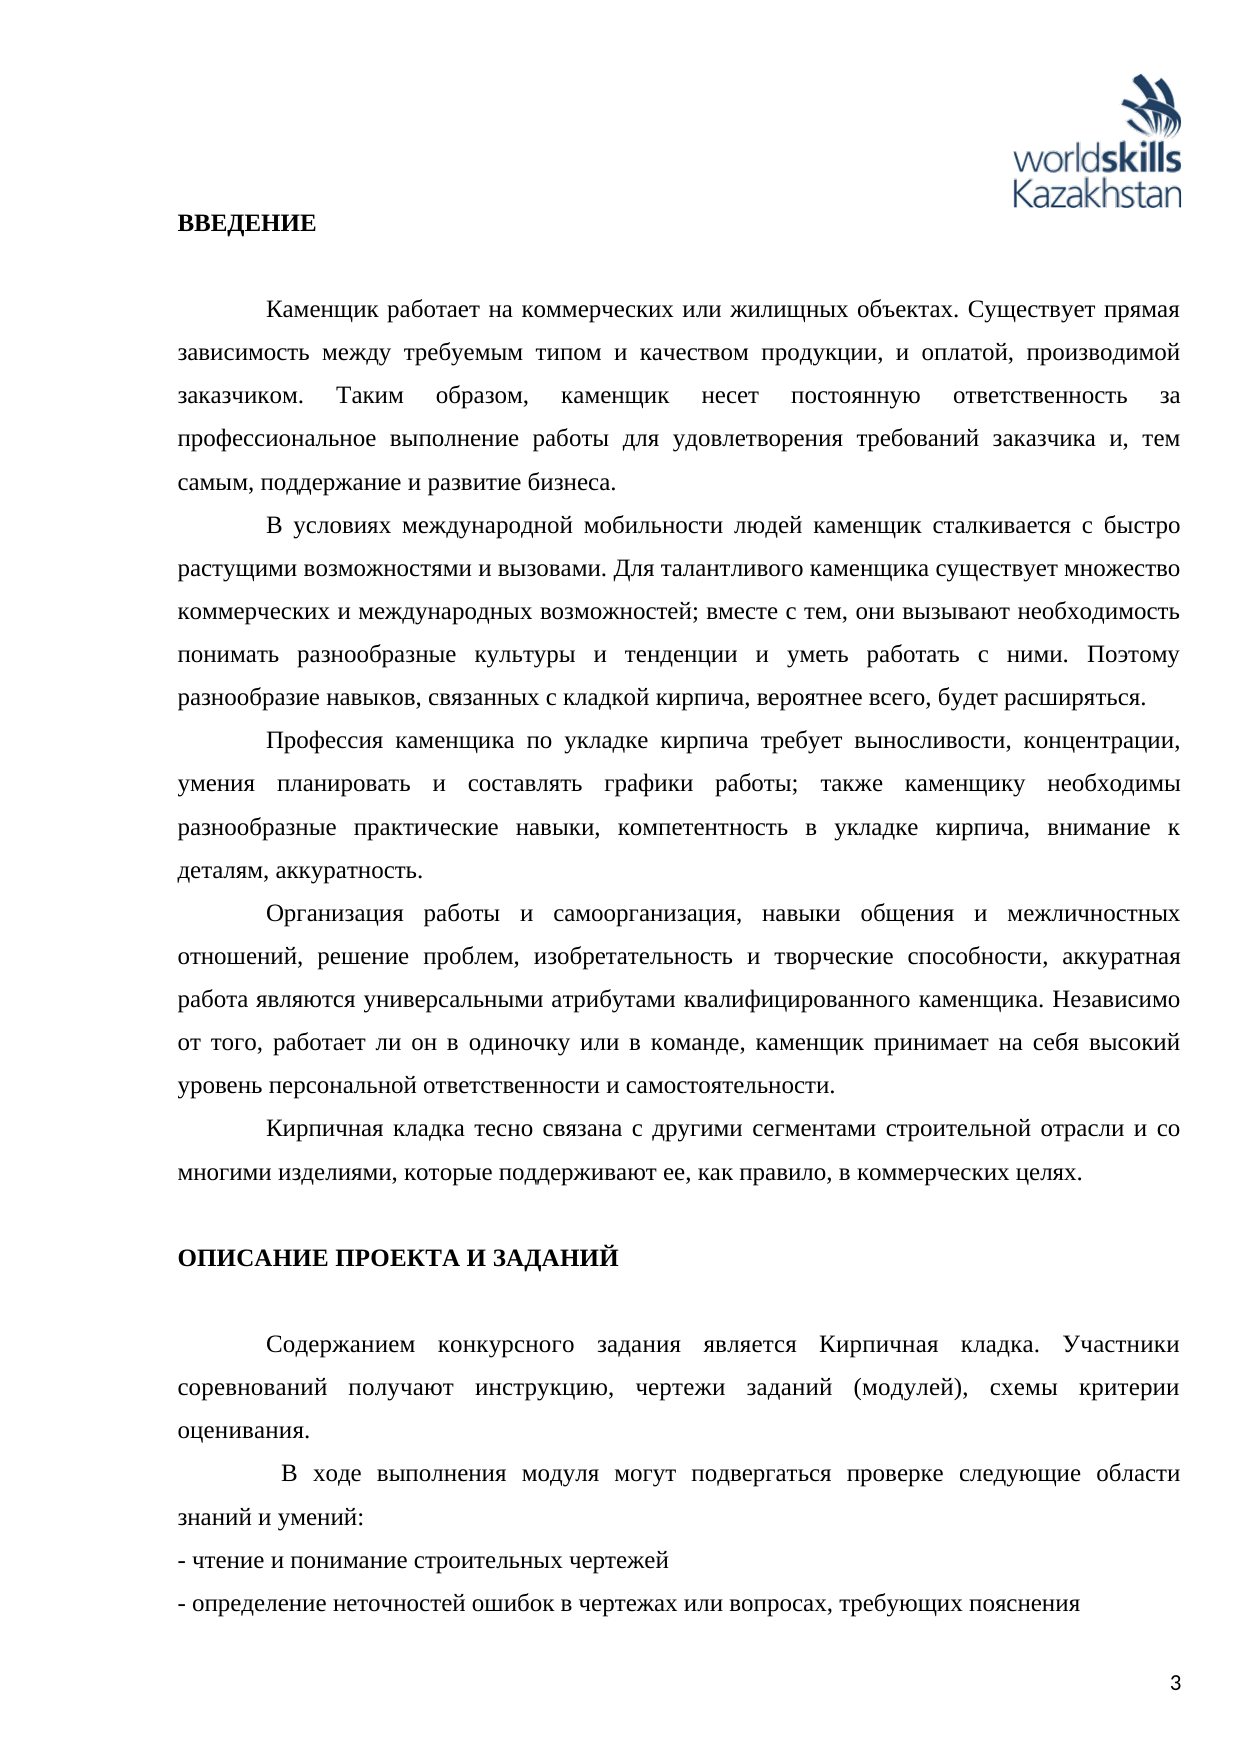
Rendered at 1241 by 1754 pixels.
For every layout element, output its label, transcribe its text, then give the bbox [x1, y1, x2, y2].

text - определение неточностей ошибок в чертежах или вопросах, требующих пояснения [177, 1588, 1181, 1617]
text Каменщик работает на коммерческих или жилищных объектах. Существует прямая зависимость между требуемым типом и качеством продукции, и оплатой, производимой заказчиком. Таким образом, каменщик несет постоянную ответственность за профессиональное выполнение работы для удовлетворения требований заказчика и, тем самым, поддержание и развитие бизнеса. [177, 294, 1181, 495]
text - чтение и понимание строительных чертежей [177, 1545, 1181, 1573]
text Профессия каменщика по укладке кирпича требует выносливости, концентрации, умения планировать и составлять графики работы; также каменщику необходимы разнообразные практические навыки, компетентность в укладке кирпича, внимание к деталям, аккуратность. [177, 725, 1181, 883]
text Содержанием конкурсного задания является Кирпичная кладка. Участники соревнований получают инструкцию, чертежи заданий (модулей), схемы критерии оценивания. [177, 1329, 1181, 1372]
text В условиях международной мобильности людей каменщик сталкивается с быстро растущими возможностями и вызовами. Для талантливого каменщика существует множество коммерческих и международных возможностей; вместе с тем, они вызывают необходимость понимать разнообразные культуры и тенденции и уметь работать с ними. Поэтому разнообразие навыков, связанных с кладкой кирпича, вероятнее всего, будет расширяться. [177, 510, 1181, 711]
text Содержанием конкурсного задания является Кирпичная кладка. Участники соревнований получают инструкцию, чертежи заданий (модулей), схемы критерии оценивания. [177, 1401, 1181, 1444]
text ОПИСАНИЕ ПРОЕКТА И ЗАДАНИЙ [177, 1243, 1181, 1272]
text Организация работы и самоорганизация, навыки общения и межличностных отношений, решение проблем, изобретательность и творческие способности, аккуратная работа являются универсальными атрибутами квалифицированного каменщика. Независимо от того, работает ли он в одиночку или в команде, каменщик принимает на себя высокий уровень персональной ответственности и самостоятельности. [177, 898, 1181, 1099]
picture [1013, 73, 1182, 208]
text Кирпичная кладка тесно связана с другими сегментами строительной отрасли и со многими изделиями, которые поддерживают ее, как правило, в коммерческих целях. [177, 1113, 1181, 1185]
text ВВЕДЕНИЕ [177, 208, 1181, 237]
text В ходе выполнения модуля могут подвергаться проверке следующие области знаний и умений: [177, 1458, 1181, 1530]
